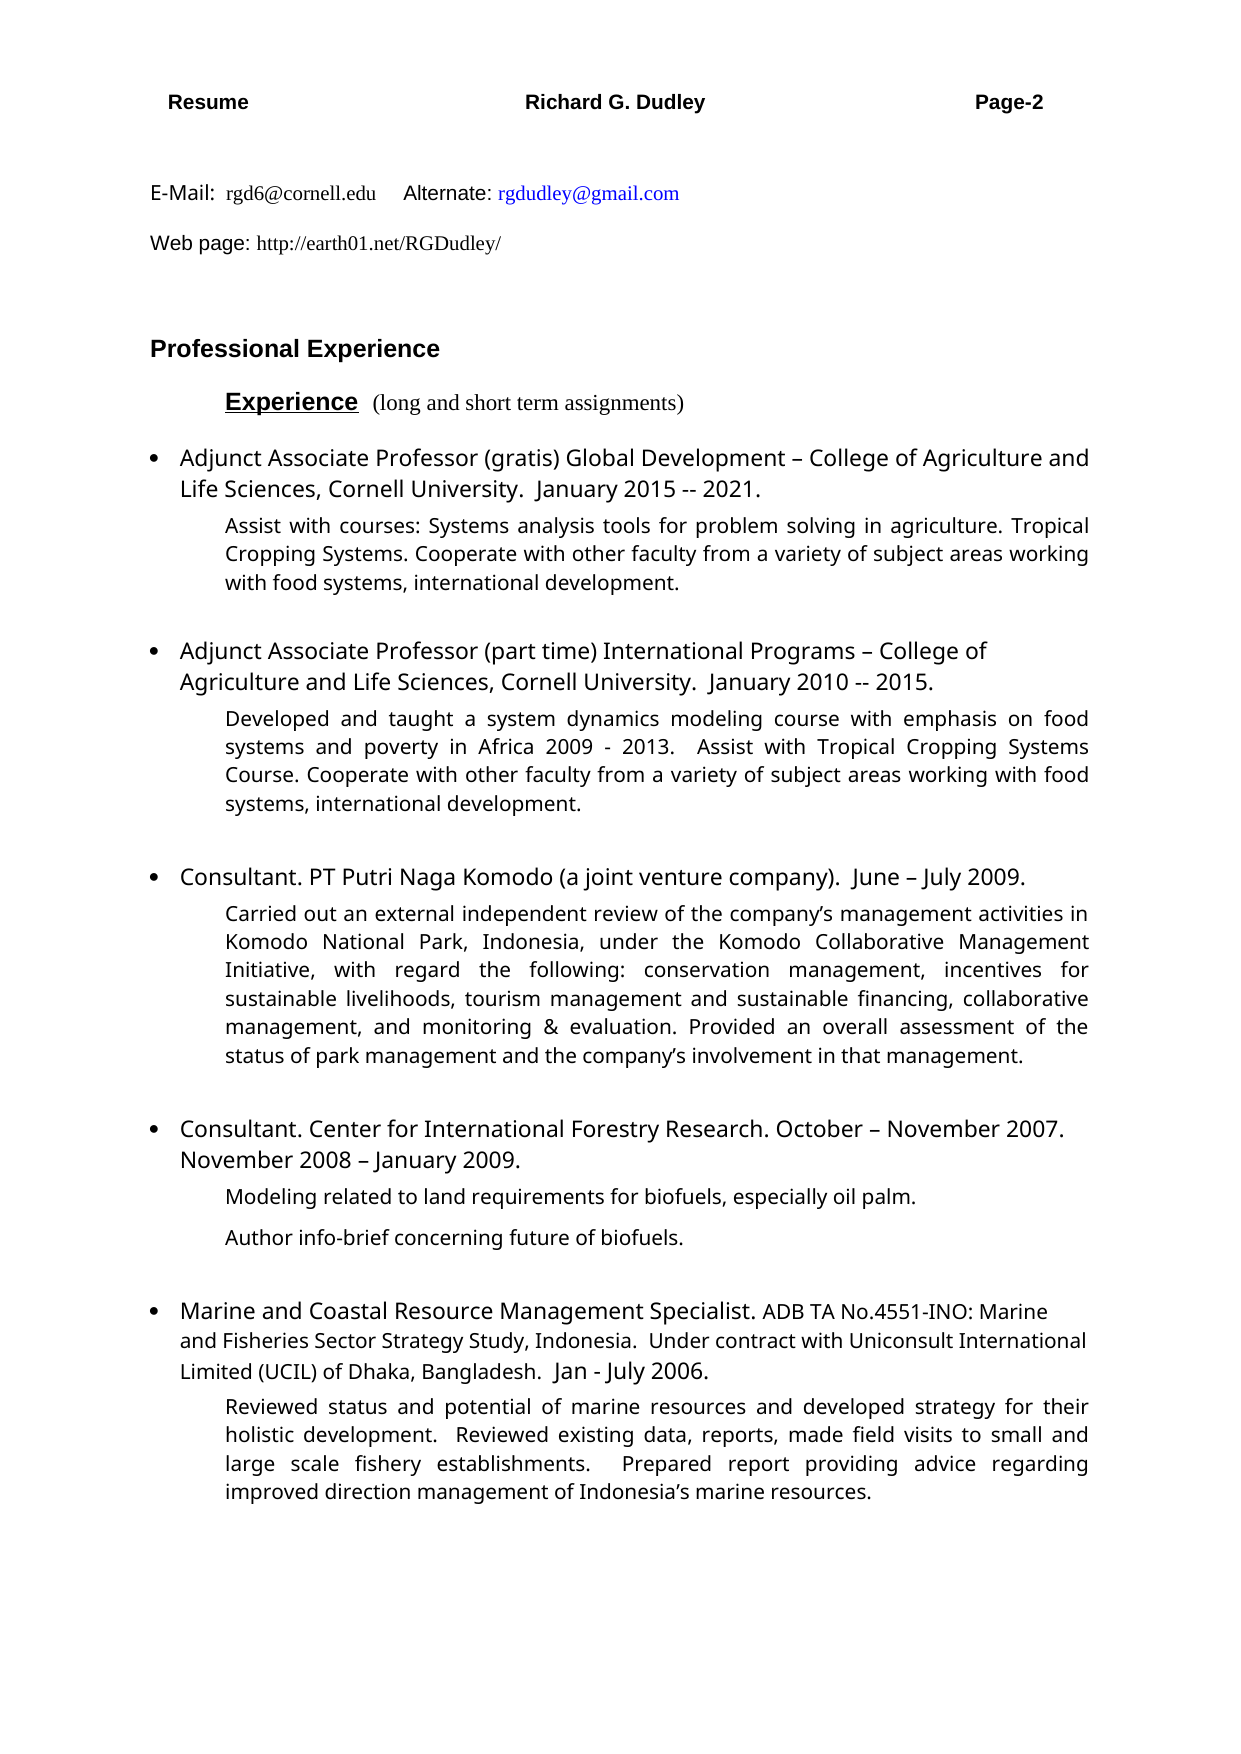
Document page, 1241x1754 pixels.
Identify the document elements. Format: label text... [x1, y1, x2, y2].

list Adjunct Associate Professor (part time) International Programs – College of Agriculture and Life Sciences, Cornell University. January 2010 -- 2015. [150, 635, 1090, 697]
list Consultant. PT Putri Naga Komodo (a joint venture company). June – July 2009. [150, 861, 1090, 892]
list Marine and Coastal Resource Management Specialist. ADB TA No.4551-INO: Marine and Fisheries Sector Strategy . Under contract with Uniconsult International Limited (UCIL) of . Jan - July 2006. [150, 1295, 1090, 1386]
list Developed and taught a system dynamics modeling course with emphasis on food systems and poverty in Africa 2009 - 2013. Assist with Tropical Cropping Systems Course. Cooperate with other faculty from a variety of subject areas working with food systems, international development. [225, 704, 1090, 817]
list Reviewed status and potential of marine resources and developed strategy for their holistic development. Reviewed existing data, reports, made field visits to small and large scale fishery establishments. Prepared report providing advice regarding improved direction management of ’s marine resources. [225, 1392, 1090, 1506]
list Assist with courses: Systems analysis tools for problem solving in agriculture. Tropical Cropping Systems. Cooperate with other faculty from a variety of subject areas working with food systems, international development. [225, 511, 1090, 596]
list Consultant. Center for International Forestry Research. October – November 2007. November 2008 – January 2009. [150, 1113, 1090, 1176]
list Modeling related to land requirements for biofuels, especially oil palm. [225, 1182, 1090, 1210]
text Professional Experience [150, 334, 1090, 363]
list Adjunct Associate Professor (gratis) Global Development – College of Agriculture and Life Sciences, Cornell University. January 2015 -- 2021. [150, 442, 1090, 504]
list Author info-brief concerning future of biofuels. [225, 1223, 1090, 1251]
text Experience (long and short term assignments) [225, 387, 1090, 416]
table_cell E-Mail: rgd6@cornell.edu Alternate: rgdudley@gmail.com Web page: http://earth01.net/RGDudley/ [139, 150, 1171, 281]
list Carried out an external independent review of the company’s management activities in Komodo National Park, Indonesia, under the Komodo Collaborative Management Initiative, with regard the following: conservation management, incentives for sustainable livelihoods, tourism management and sustainable financing, collaborative management, and monitoring & evaluation. Provided an overall assessment of the status of park management and the company’s involvement in that management. [225, 899, 1090, 1069]
